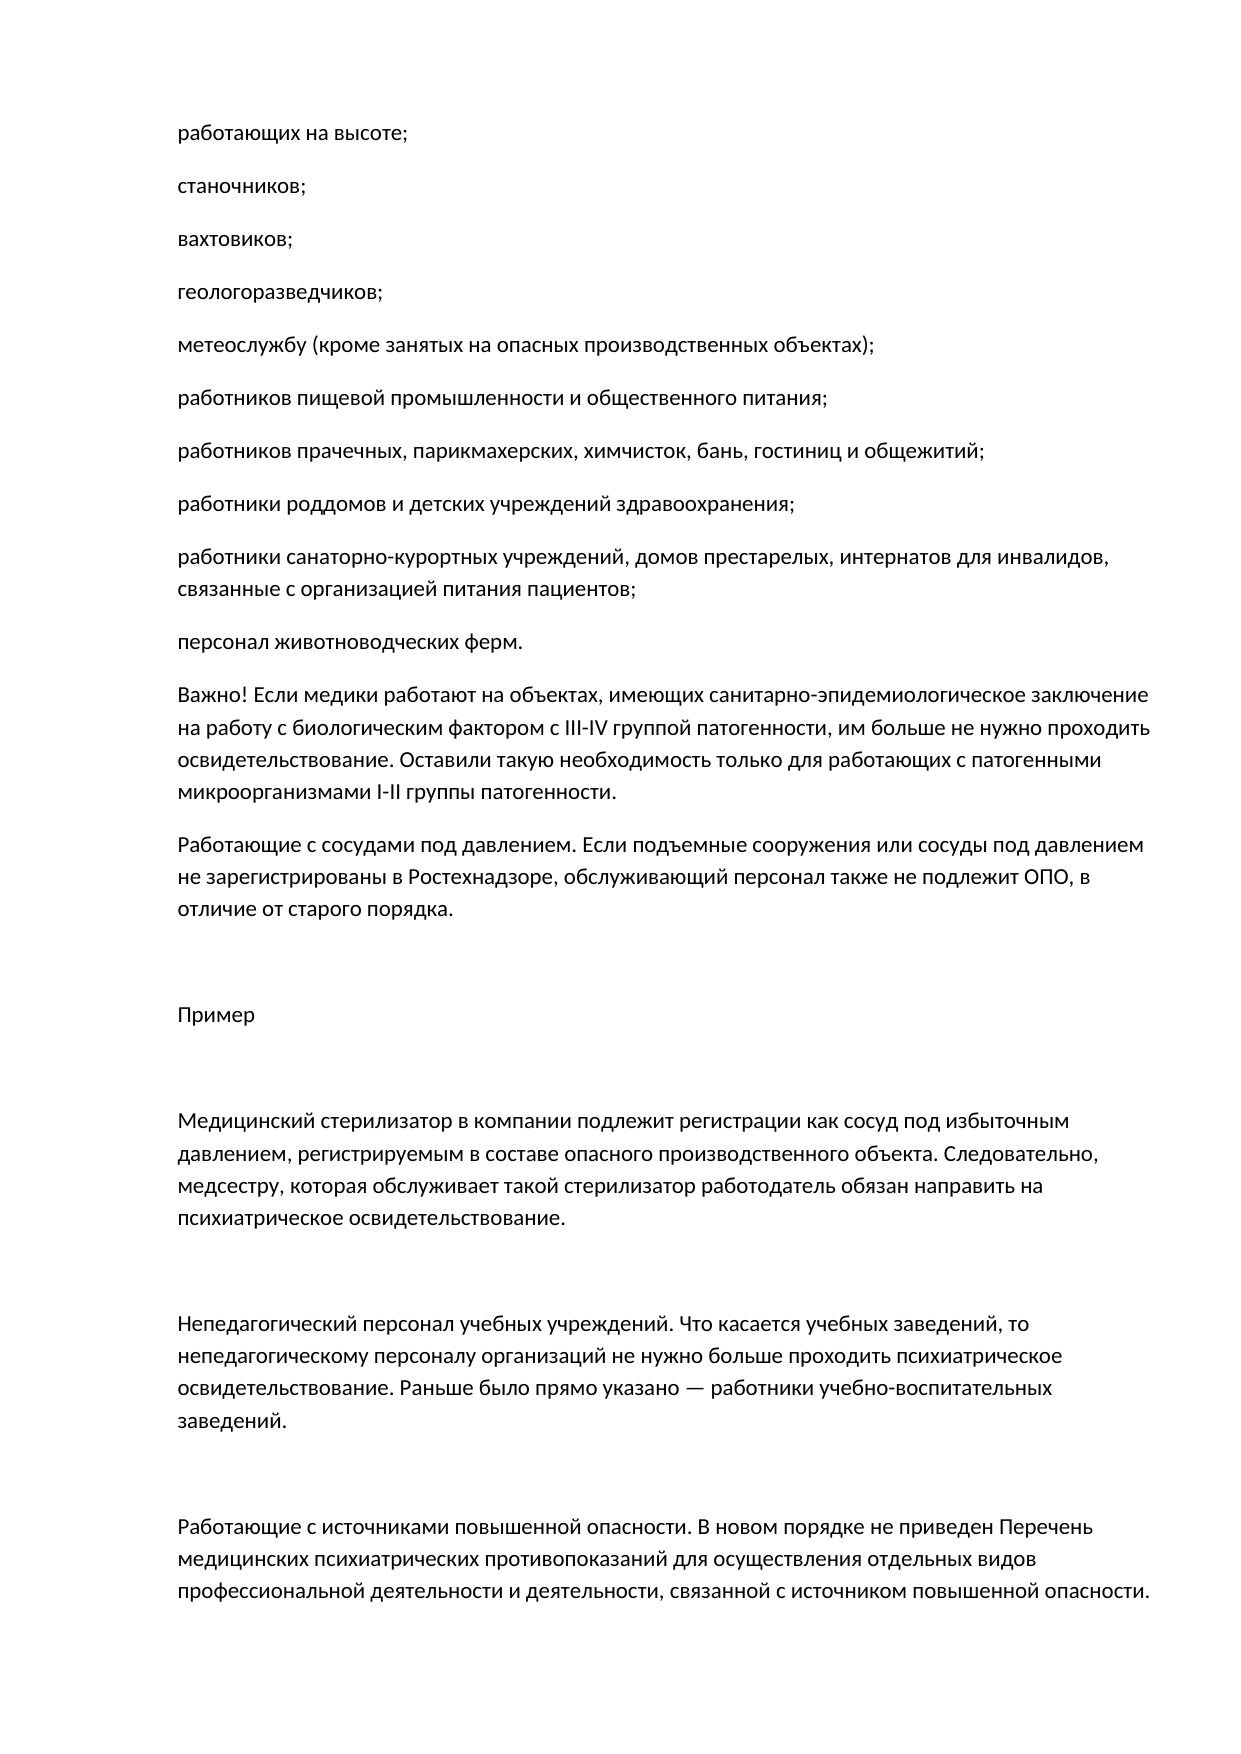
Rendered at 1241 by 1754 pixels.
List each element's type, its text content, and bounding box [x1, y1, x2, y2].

text Медицинский стерилизатор в компании подлежит регистрации как сосуд под избыточным давлением, регистрируемым в составе опасного производственного объекта. Следовательно, медсестру, которая обслуживает такой стерилизатор работодатель обязан направить на психиатрическое освидетельствование. [177, 1107, 1152, 1231]
text Работающие с сосудами под давлением. Если подъемные сооружения или сосуды под давлением не зарегистрированы в Ростехнадзоре, обслуживающий персонал также не подлежит ОПО, в отличие от старого порядка. [177, 830, 1152, 922]
text Важно! Если медики работают на объектах, имеющих санитарно-эпидемиологическое заключение на работу с биологическим фактором с III-IV группой патогенности, им больше не нужно проходить освидетельствование. Оставили такую необходимость только для работающих с патогенными микроорганизмами I-II группы патогенности. [177, 681, 1152, 805]
text Работающие с источниками повышенной опасности. В новом порядке не приведен Перечень медицинских психиатрических противопоказаний для осуществления отдельных видов профессиональной деятельности и деятельности, связанной с источником повышенной опасности. [177, 1512, 1152, 1604]
text Пример [177, 1001, 1152, 1028]
text персонал животноводческих ферм. [177, 627, 1152, 656]
text работники санаторно-курортных учреждений, домов престарелых, интернатов для инвалидов, связанные с организацией питания пациентов; [177, 542, 1152, 602]
text станочников; [177, 171, 1152, 199]
text работники роддомов и детских учреждений здравоохранения; [177, 489, 1152, 517]
text работников пищевой промышленности и общественного питания; [177, 383, 1152, 411]
text Непедагогический персонал учебных учреждений. Что касается учебных заведений, то непедагогическому персоналу организаций не нужно больше проходить психиатрическое освидетельствование. Раньше было прямо указано — работники учебно-воспитательных заведений. [177, 1309, 1152, 1434]
text метеослужбу (кроме занятых на опасных производственных объектах); [177, 330, 1152, 358]
text работников прачечных, парикмахерских, химчисток, бань, гостиниц и общежитий; [177, 436, 1152, 464]
text вахтовиков; [177, 224, 1152, 252]
text геологоразведчиков; [177, 277, 1152, 305]
text работающих на высоте; [177, 118, 1152, 146]
